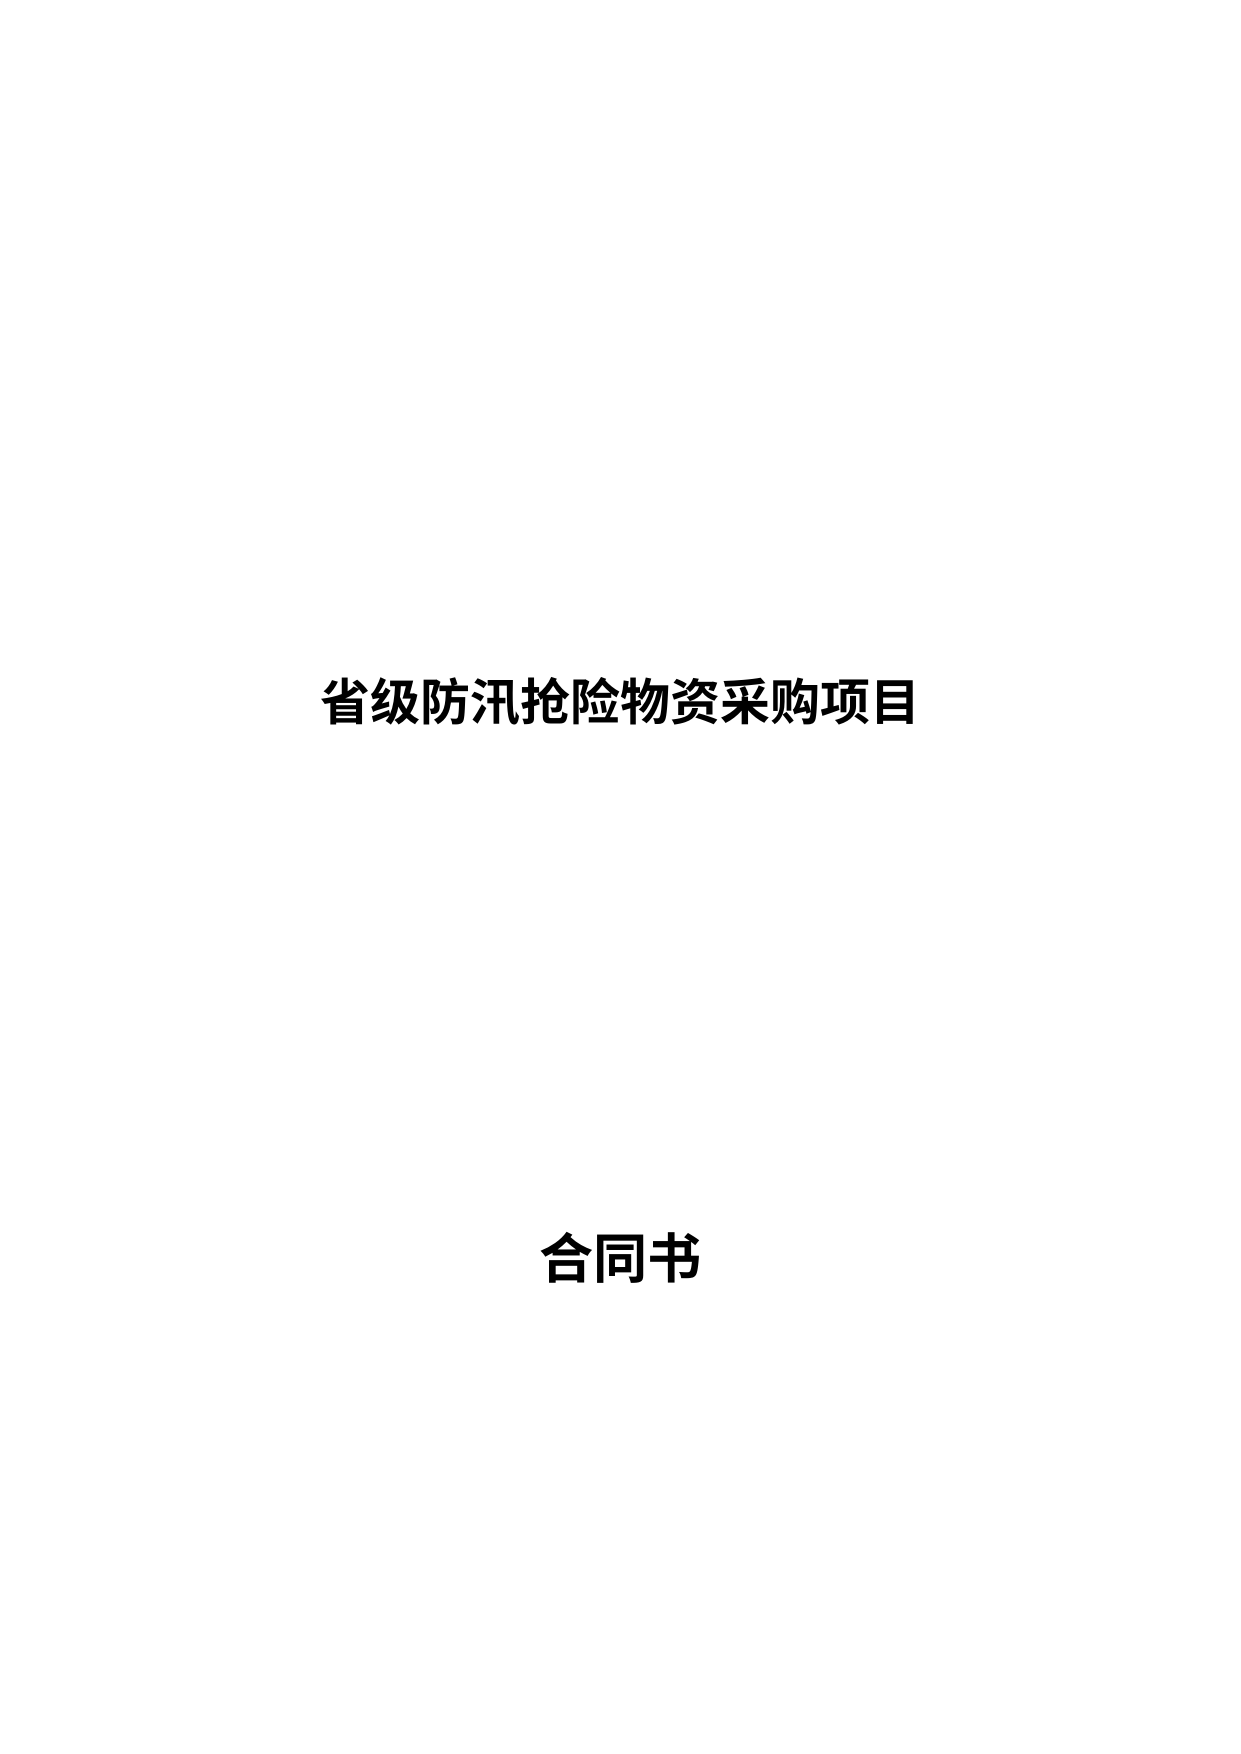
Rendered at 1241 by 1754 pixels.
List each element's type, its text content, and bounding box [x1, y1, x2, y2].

text 合同书 [187, 1206, 1053, 1304]
text 省级防汛抢险物资采购项目 [187, 650, 1053, 747]
